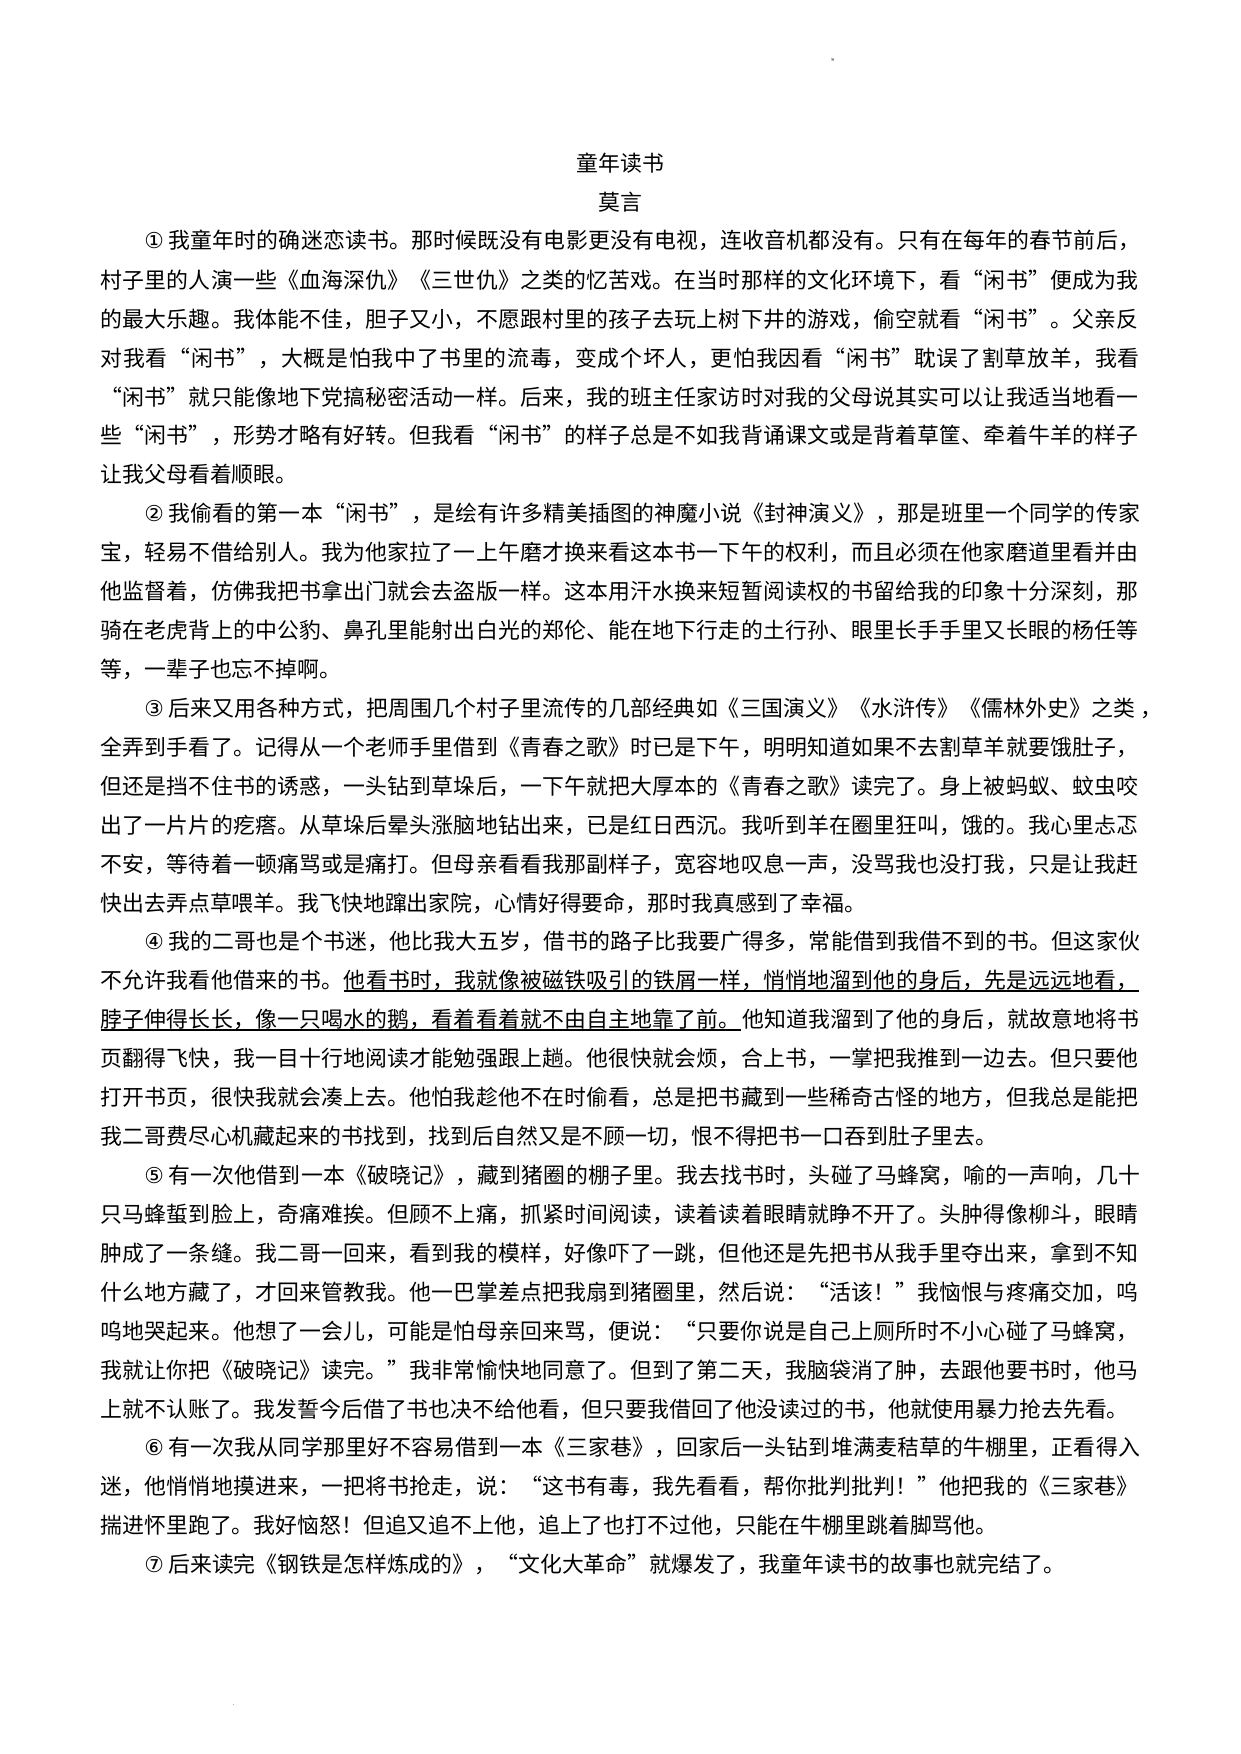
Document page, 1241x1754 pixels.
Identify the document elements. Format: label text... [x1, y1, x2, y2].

text ⑥有一次我从同学那里好不容易借到一本《三家巷》，回家后一头钻到堆满麦秸草的牛棚里，正看得入迷，他悄悄地摸进来，一把将书抢走，说：“这书有毒，我先看看，帮你批判批判！”他把我的《三家巷》揣进怀里跑了。我好恼怒！但追又追不上他，追上了也打不过他，只能在牛棚里跳着脚骂他。 [100, 1430, 1140, 1540]
text ③后来又用各种方式，把周围几个村子里流传的几部经典如《三国演义》《水浒传》《儒林外史》之类，全弄到手看了。记得从一个老师手里借到《青春之歌》时已是下午，明明知道如果不去割草羊就要饿肚子，但还是挡不住书的诱惑，一头钻到草垛后，一下午就把大厚本的《青春之歌》读完了。身上被蚂蚁、蚊虫咬出了一片片的疙瘩。从草垛后晕头涨脑地钻出来，已是红日西沉。我听到羊在圈里狂叫，饿的。我心里忐忑不安，等待着一顿痛骂或是痛打。但母亲看看我那副样子，宽容地叹息一声，没骂我也没打我，只是让我赶快出去弄点草喂羊。我飞快地蹿出家院，心情好得要命，那时我真感到了幸福。 [100, 690, 1140, 918]
text 童年读书 [100, 146, 1140, 178]
text 莫言 [100, 184, 1140, 217]
text ①我童年时的确迷恋读书。那时候既没有电影更没有电视，连收音机都没有。只有在每年的春节前后，村子里的人演一些《血海深仇》《三世仇》之类的忆苦戏。在当时那样的文化环境下，看“闲书”便成为我的最大乐趣。我体能不佳，胆子又小，不愿跟村里的孩子去玩上树下井的游戏，偷空就看“闲书”。父亲反对我看“闲书”，大概是怕我中了书里的流毒，变成个坏人，更怕我因看“闲书”耽误了割草放羊，我看“闲书”就只能像地下党搞秘密活动一样。后来，我的班主任家访时对我的父母说其实可以让我适当地看一些“闲书”，形势才略有好转。但我看“闲书”的样子总是不如我背诵课文或是背着草筐、牵着牛羊的样子让我父母看着顺眼。 [100, 223, 1140, 489]
text ⑦后来读完《钢铁是怎样炼成的》，“文化大革命”就爆发了，我童年读书的故事也就完结了。 [100, 1547, 1140, 1579]
text ④我的二哥也是个书迷，他比我大五岁，借书的路子比我要广得多，常能借到我借不到的书。但这家伙不允许我看他借来的书。他看书时，我就像被磁铁吸引的铁屑一样，悄悄地溜到他的身后，先是远远地看，脖子伸得长长，像一只喝水的鹅，看着看着就不由自主地靠了前。他知道我溜到了他的身后，就故意地将书页翻得飞快，我一目十行地阅读才能勉强跟上趟。他很快就会烦，合上书，一掌把我推到一边去。但只要他打开书页，很快我就会凑上去。他怕我趁他不在时偷看，总是把书藏到一些稀奇古怪的地方，但我总是能把我二哥费尽心机藏起来的书找到，找到后自然又是不顾一切，恨不得把书一口吞到肚子里去。 [100, 924, 1140, 1151]
text ②我偷看的第一本“闲书”，是绘有许多精美插图的神魔小说《封神演义》，那是班里一个同学的传家宝，轻易不借给别人。我为他家拉了一上午磨才换来看这本书一下午的权利，而且必须在他家磨道里看并由他监督着，仿佛我把书拿出门就会去盗版一样。这本用汗水换来短暂阅读权的书留给我的印象十分深刻，那骑在老虎背上的中公豹、鼻孔里能射出白光的郑伦、能在地下行走的土行孙、眼里长手手里又长眼的杨任等等，一辈子也忘不掉啊。 [100, 496, 1140, 684]
text ⑤有一次他借到一本《破晓记》，藏到猪圈的棚子里。我去找书时，头碰了马蜂窝，喻的一声响，几十只马蜂蜇到脸上，奇痛难挨。但顾不上痛，抓紧时间阅读，读着读着眼睛就睁不开了。头肿得像柳斗，眼睛肿成了一条缝。我二哥一回来，看到我的模样，好像吓了一跳，但他还是先把书从我手里夺出来，拿到不知什么地方藏了，才回来管教我。他一巴掌差点把我扇到猪圈里，然后说：“活该！”我恼恨与疼痛交加，呜呜地哭起来。他想了一会儿，可能是怕母亲回来骂，便说：“只要你说是自己上厕所时不小心碰了马蜂窝，我就让你把《破晓记》读完。”我非常愉快地同意了。但到了第二天，我脑袋消了肿，去跟他要书时，他马上就不认账了。我发誓今后借了书也决不给他看，但只要我借回了他没读过的书，他就使用暴力抢去先看。 [100, 1157, 1140, 1424]
